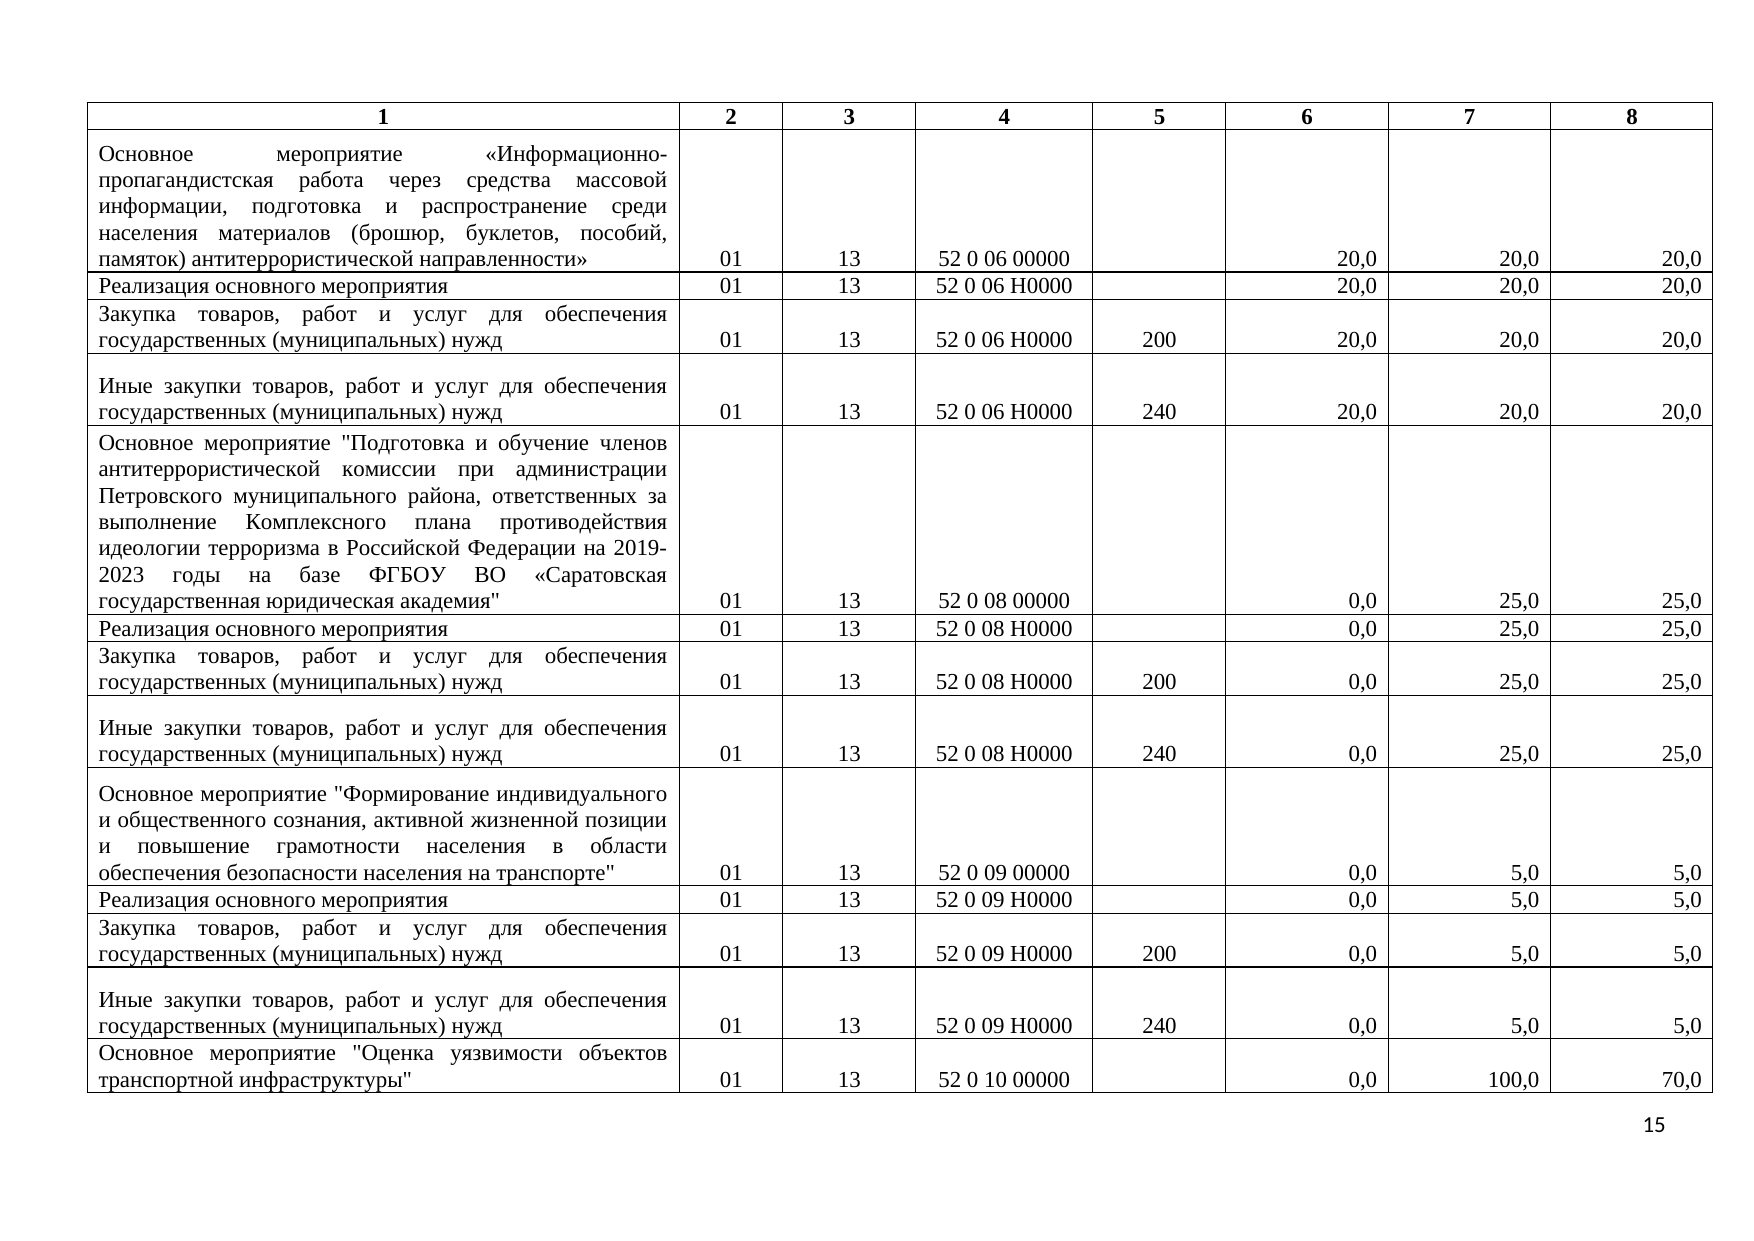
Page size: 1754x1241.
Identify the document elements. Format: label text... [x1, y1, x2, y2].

table_cell 13 [783, 696, 915, 767]
table_cell [1093, 615, 1225, 641]
table_cell 0,0 [1226, 768, 1388, 885]
table_cell 01 [680, 354, 782, 424]
table_cell 20,0 [1389, 300, 1550, 353]
table_cell 25,0 [1551, 642, 1712, 695]
table_cell [1093, 768, 1225, 885]
table_cell Основное мероприятие "Формирование индивидуального и общественного сознания, активной жизненной позиции и повышение грамотности населения в области обеспечения безопасности населения на транспорте" [88, 768, 679, 885]
table_cell 25,0 [1551, 426, 1712, 613]
table_cell 01 [680, 886, 782, 913]
table_cell Иные закупки товаров, работ и услуг для обеспечения государственных (муниципальных) нужд [88, 696, 679, 767]
table_cell Иные закупки товаров, работ и услуг для обеспечения государственных (муниципальных) нужд [88, 968, 679, 1038]
table_header 7 [1389, 103, 1550, 129]
table_cell 200 [1093, 642, 1225, 695]
table_cell 13 [783, 354, 915, 424]
table_cell 20,0 [1389, 354, 1550, 424]
table_cell 20,0 [1226, 354, 1388, 424]
table_cell 13 [783, 426, 915, 613]
table_cell 200 [1093, 300, 1225, 353]
table_cell 52 0 09 Н0000 [916, 914, 1092, 966]
table_cell 0,0 [1226, 615, 1388, 641]
table_cell [1093, 1039, 1225, 1092]
table_cell Основное мероприятие "Подготовка и обучение членов антитеррористической комиссии при администрации Петровского муниципального района, ответственных за выполнение Комплексного плана противодействия идеологии терроризма в Российской Федерации на 2019-2023 годы на базе ФГБОУ ВО «Саратовская государственная юридическая академия" [88, 426, 679, 613]
table_cell Основное мероприятие «Информационно-пропагандистская работа через средства массовой информации, подготовка и распространение среди населения материалов (брошюр, буклетов, пособий, памяток) антитеррористической направленности» [88, 130, 679, 271]
table_header 8 [1551, 103, 1712, 129]
table_cell [1093, 426, 1225, 613]
table_cell 52 0 08 Н0000 [916, 615, 1092, 641]
table_cell 25,0 [1389, 615, 1550, 641]
table_cell 01 [680, 615, 782, 641]
table_cell 0,0 [1226, 886, 1388, 913]
table_cell 52 0 08 Н0000 [916, 642, 1092, 695]
table_cell 240 [1093, 354, 1225, 424]
table_cell [1093, 886, 1225, 913]
table_cell 52 0 10 00000 [916, 1039, 1092, 1092]
table_cell 52 0 09 Н0000 [916, 886, 1092, 913]
table_cell 25,0 [1551, 696, 1712, 767]
table_cell 100,0 [1389, 1039, 1550, 1092]
table_cell 01 [680, 300, 782, 353]
table_cell 5,0 [1389, 914, 1550, 966]
table_cell 13 [783, 768, 915, 885]
table_cell 20,0 [1389, 130, 1550, 271]
table_cell Закупка товаров, работ и услуг для обеспечения государственных (муниципальных) нужд [88, 642, 679, 695]
table_cell 25,0 [1551, 615, 1712, 641]
table_cell 240 [1093, 696, 1225, 767]
table_cell 20,0 [1551, 300, 1712, 353]
table_cell 01 [680, 1039, 782, 1092]
table_cell 13 [783, 886, 915, 913]
table_cell 200 [1093, 914, 1225, 966]
table_cell 13 [783, 615, 915, 641]
table_cell 13 [783, 1039, 915, 1092]
table_header 6 [1226, 103, 1388, 129]
table_cell Реализация основного мероприятия [88, 615, 679, 641]
table_cell [1093, 130, 1225, 271]
table_header 2 [680, 103, 782, 129]
table_cell 5,0 [1389, 886, 1550, 913]
table_cell 01 [680, 696, 782, 767]
table_cell 52 0 06 Н0000 [916, 300, 1092, 353]
table_cell 0,0 [1226, 914, 1388, 966]
table_cell 52 0 06 00000 [916, 130, 1092, 271]
table_cell 0,0 [1226, 1039, 1388, 1092]
table_cell 25,0 [1389, 642, 1550, 695]
table_cell 0,0 [1226, 696, 1388, 767]
table_cell 52 0 09 00000 [916, 768, 1092, 885]
table_cell 52 0 06 Н0000 [916, 354, 1092, 424]
table_cell 01 [680, 426, 782, 613]
table_cell 5,0 [1551, 968, 1712, 1038]
table_header 5 [1093, 103, 1225, 129]
table_cell 13 [783, 300, 915, 353]
table_cell Реализация основного мероприятия [88, 273, 679, 299]
table_cell 01 [680, 914, 782, 966]
table_cell Основное мероприятие "Оценка уязвимости объектов транспортной инфраструктуры" [88, 1039, 679, 1092]
table_cell 70,0 [1551, 1039, 1712, 1092]
table_cell Закупка товаров, работ и услуг для обеспечения государственных (муниципальных) нужд [88, 914, 679, 966]
table_cell 0,0 [1226, 968, 1388, 1038]
table_cell 01 [680, 968, 782, 1038]
table_cell 20,0 [1226, 130, 1388, 271]
table_cell 20,0 [1389, 273, 1550, 299]
table_cell 20,0 [1226, 273, 1388, 299]
table_cell 52 0 06 Н0000 [916, 273, 1092, 299]
table_cell 25,0 [1389, 696, 1550, 767]
table_cell Реализация основного мероприятия [88, 886, 679, 913]
table_cell 13 [783, 642, 915, 695]
table_cell 5,0 [1389, 768, 1550, 885]
table_cell 52 0 08 Н0000 [916, 696, 1092, 767]
table_cell 01 [680, 130, 782, 271]
table_cell 20,0 [1551, 354, 1712, 424]
table_cell 0,0 [1226, 642, 1388, 695]
table_header 4 [916, 103, 1092, 129]
table_cell 20,0 [1551, 273, 1712, 299]
table_cell 20,0 [1551, 130, 1712, 271]
table_header 3 [783, 103, 915, 129]
table_cell 25,0 [1389, 426, 1550, 613]
table_cell 01 [680, 273, 782, 299]
table_cell 5,0 [1551, 768, 1712, 885]
table_cell 01 [680, 768, 782, 885]
table_cell 0,0 [1226, 426, 1388, 613]
table_cell 52 0 08 00000 [916, 426, 1092, 613]
table_cell 5,0 [1551, 914, 1712, 966]
table_cell 5,0 [1389, 968, 1550, 1038]
table_cell 13 [783, 968, 915, 1038]
table_cell 13 [783, 273, 915, 299]
table_cell [1093, 273, 1225, 299]
table_cell 240 [1093, 968, 1225, 1038]
table_cell Закупка товаров, работ и услуг для обеспечения государственных (муниципальных) нужд [88, 300, 679, 353]
table_cell 20,0 [1226, 300, 1388, 353]
table_cell 01 [680, 642, 782, 695]
table_cell 52 0 09 Н0000 [916, 968, 1092, 1038]
table_cell Иные закупки товаров, работ и услуг для обеспечения государственных (муниципальных) нужд [88, 354, 679, 424]
table_cell 5,0 [1551, 886, 1712, 913]
table_cell 13 [783, 130, 915, 271]
table_header 1 [88, 103, 679, 129]
table_cell 13 [783, 914, 915, 966]
